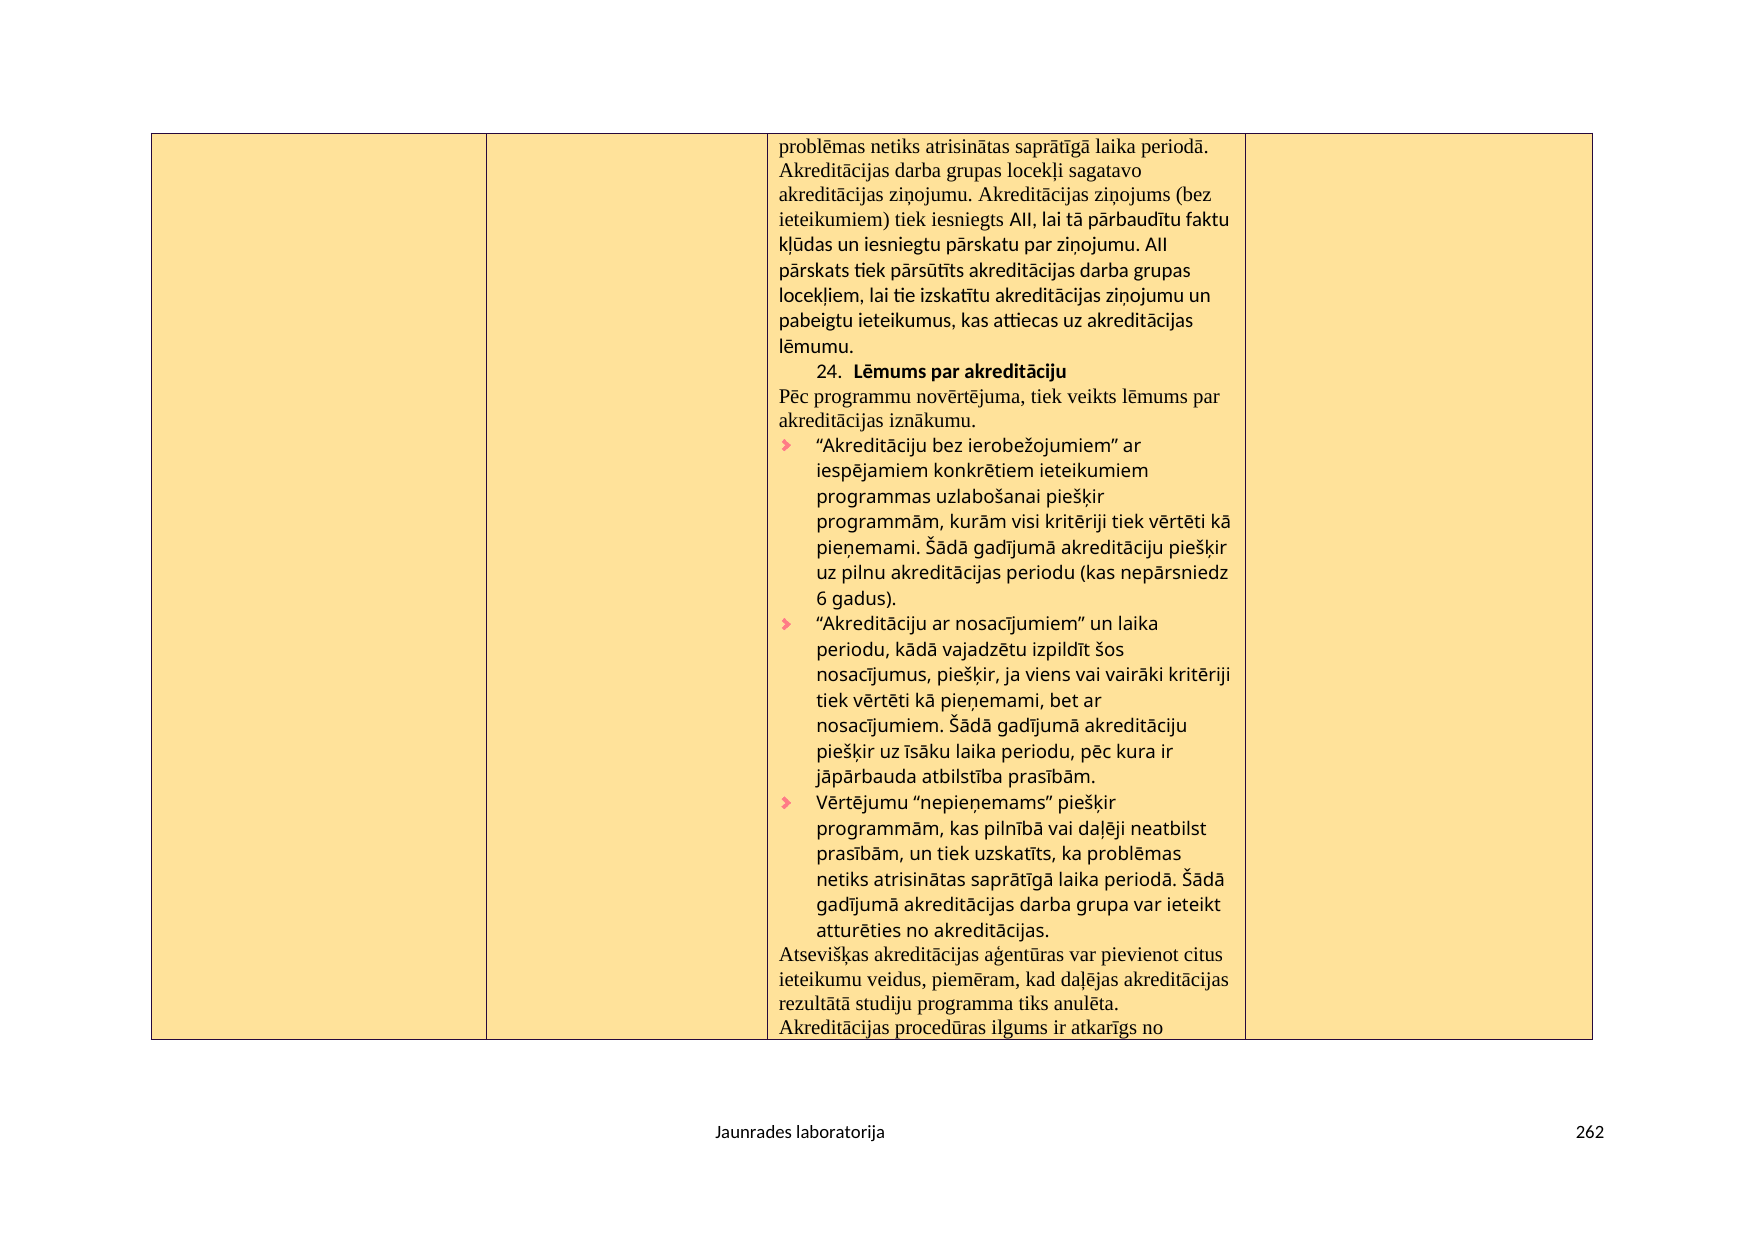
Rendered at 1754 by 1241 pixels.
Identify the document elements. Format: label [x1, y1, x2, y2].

picture [779, 792, 793, 810]
table_cell [152, 134, 486, 1039]
table_cell [487, 134, 767, 1039]
table_cell [768, 134, 1245, 1039]
picture [779, 435, 793, 452]
table_cell [1246, 134, 1592, 1039]
picture [779, 614, 793, 631]
